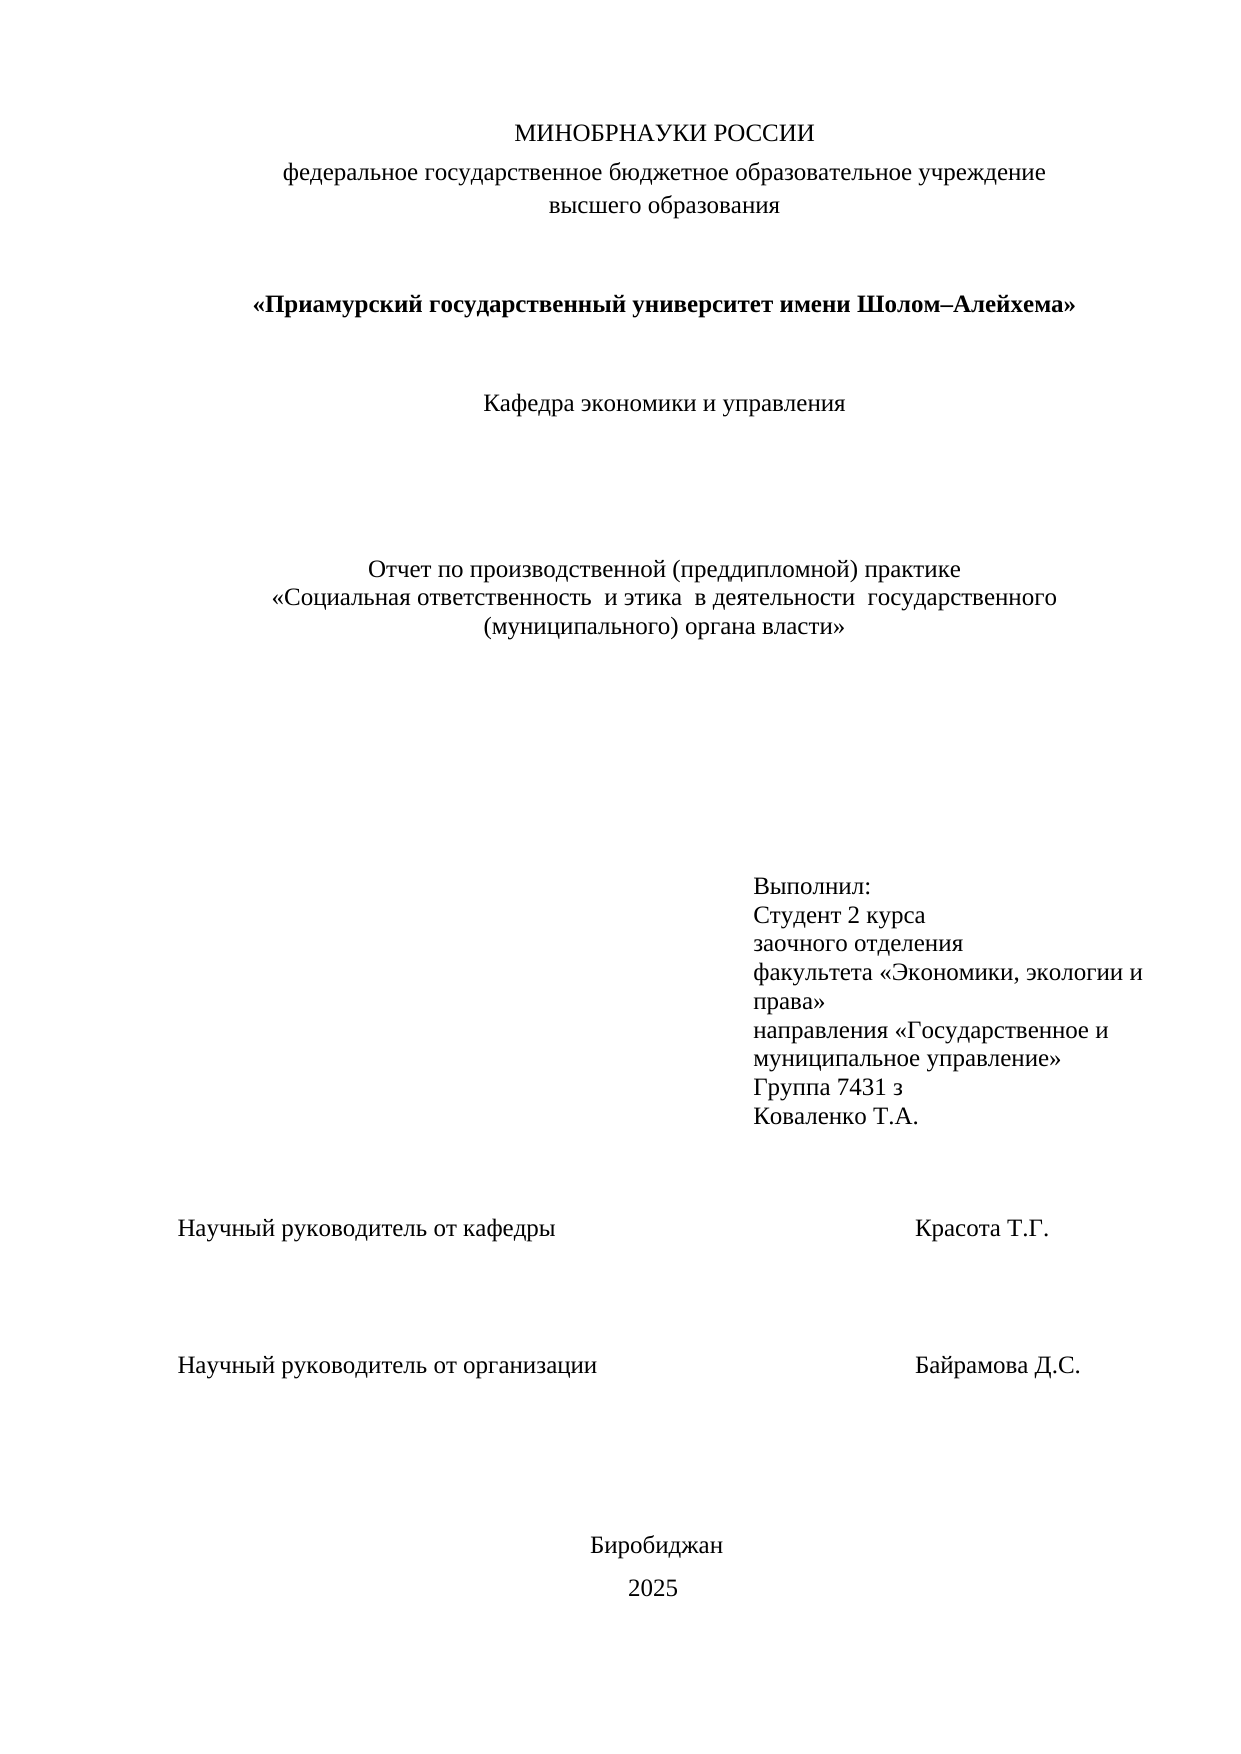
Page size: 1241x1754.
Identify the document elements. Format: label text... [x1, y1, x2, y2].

text 2025 [177, 1573, 1152, 1602]
text «Приамурский государственный университет имени Шолом–Алейхема» [177, 289, 1152, 318]
text Научный руководитель от организации Байрамова Д.С. [177, 1350, 1152, 1379]
text Студент 2 курса [753, 900, 1152, 928]
text направления «Государственное и муниципальное управление» [753, 1015, 1152, 1072]
text Группа 7431 з [753, 1072, 1152, 1101]
text федеральное государственное бюджетное образовательное учреждение [177, 157, 1152, 186]
text Научный руководитель от кафедры Красота Т.Г. [177, 1213, 1152, 1242]
text заочного отделения [753, 928, 1152, 957]
text факультета «Экономики, экологии и права» [753, 957, 1152, 1015]
text Биробиджан [177, 1530, 1152, 1559]
text Кафедра экономики и управления [177, 388, 1152, 417]
text Отчет по производственной (преддипломной) практике [177, 554, 1152, 582]
text Выполнил: [753, 871, 1152, 900]
text «Социальная ответственность и этика в деятельности государственного (муниципального) органа власти» [177, 582, 1152, 640]
text МИНОБРНАУКИ РОССИИ [177, 118, 1152, 147]
text Коваленко Т.А. [753, 1101, 1152, 1130]
text высшего образования [177, 190, 1152, 219]
